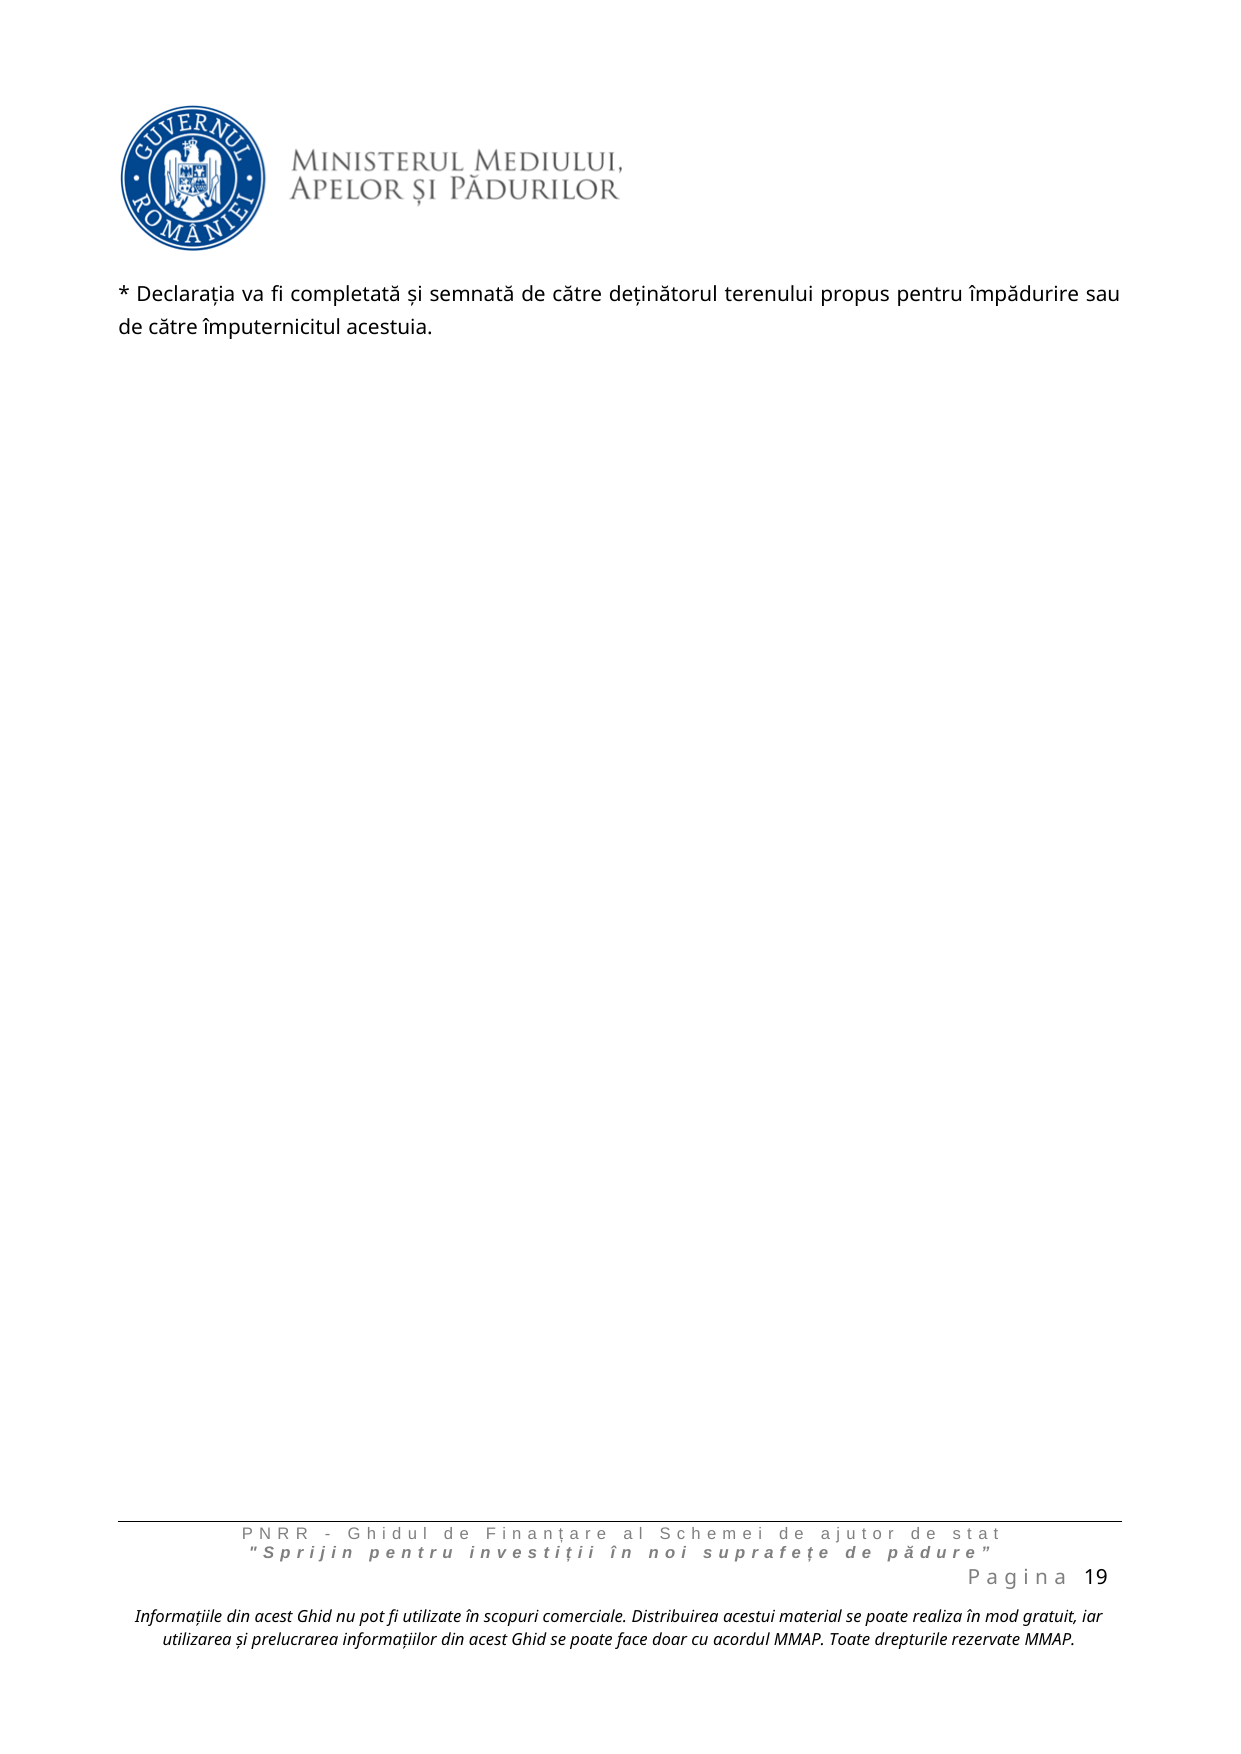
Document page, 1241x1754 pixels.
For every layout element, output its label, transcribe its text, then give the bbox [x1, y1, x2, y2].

text * Declaraţia va fi completată şi semnată de către deținătorul terenului propus pentru împădurire sau de către împuternicitul acestuia. [118, 279, 1122, 341]
picture [118, 103, 649, 251]
